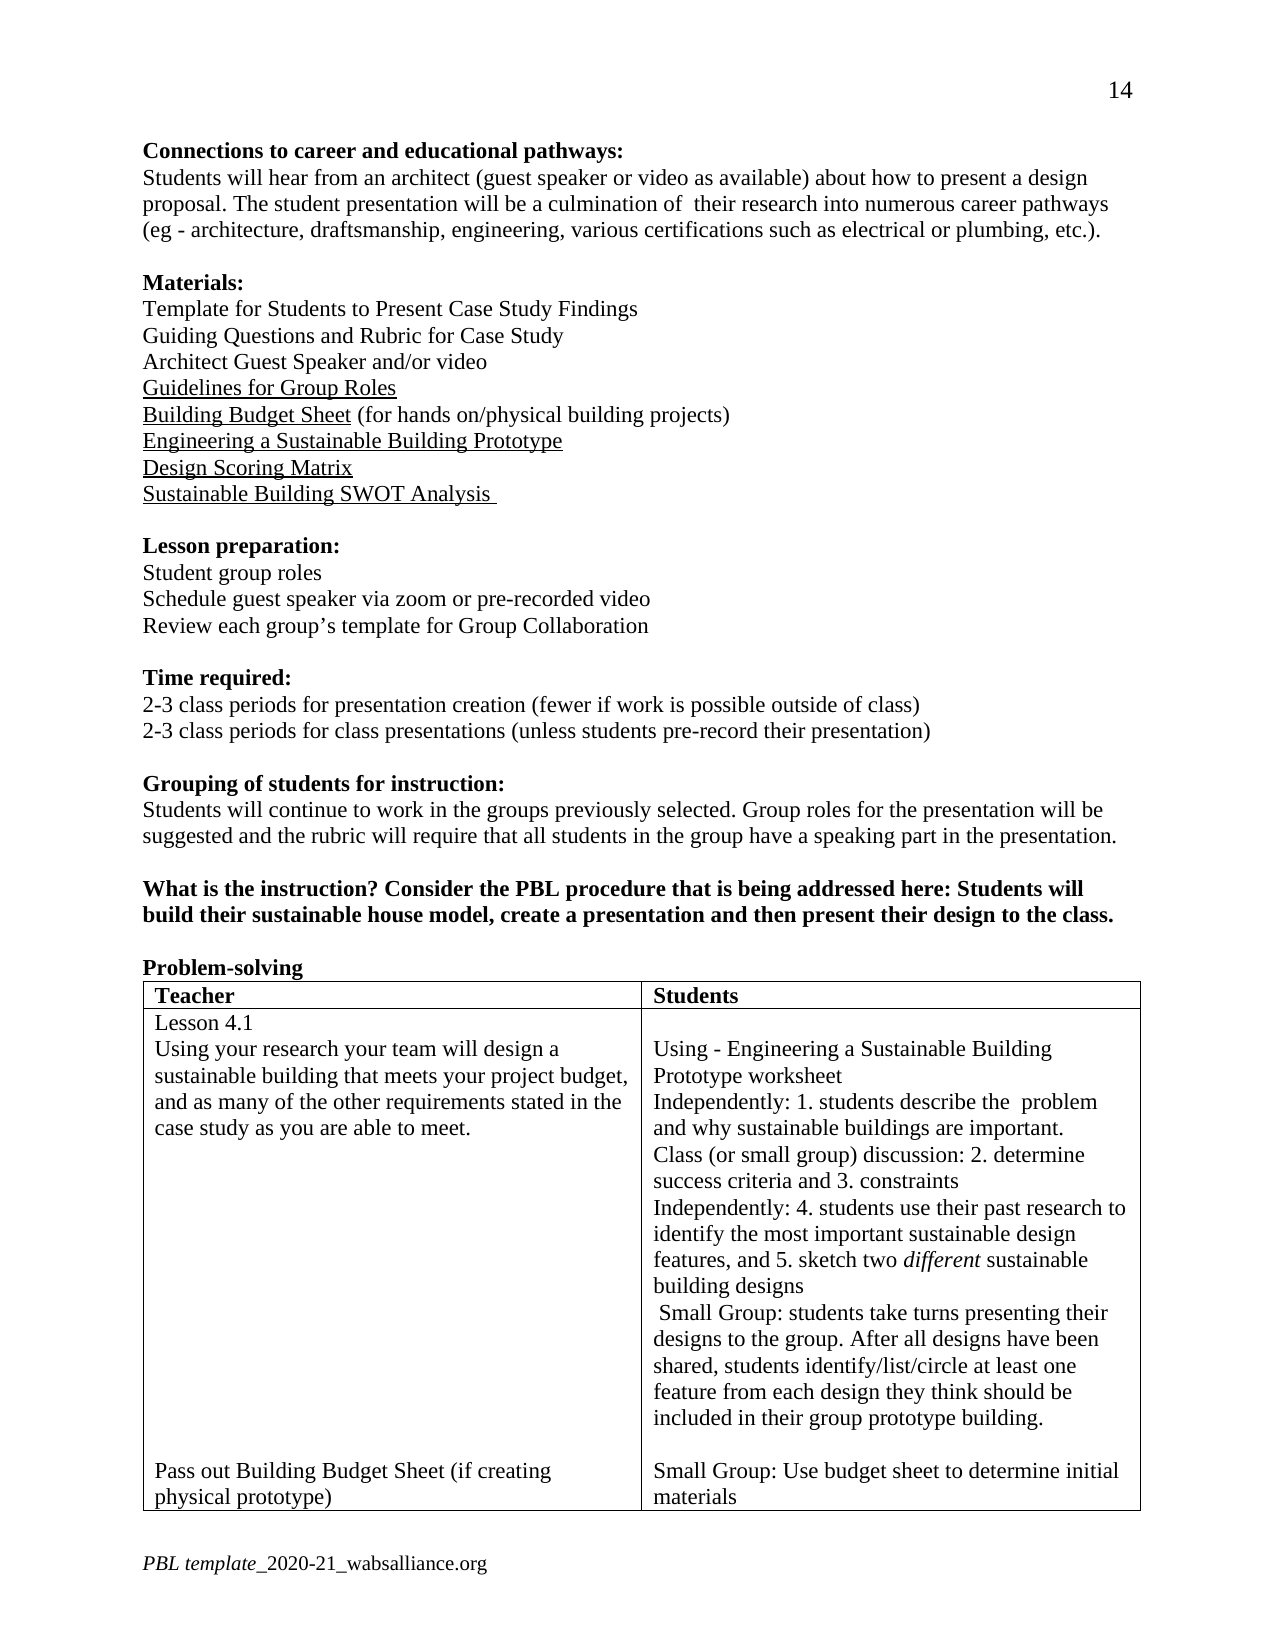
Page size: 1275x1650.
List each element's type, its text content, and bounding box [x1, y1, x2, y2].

text Engineering a Sustainable Building Prototype [142, 427, 1132, 453]
text Time required: [142, 664, 1132, 691]
text Guiding Questions and Rubric for Case Study [142, 322, 1132, 348]
text What is the instruction? Consider the PBL procedure that is being addressed here: Students will build their sustainable house model, create a presentation and then present their design to the class. [142, 875, 1132, 928]
text Grouping of students for instruction: [142, 770, 1132, 796]
text 2-3 class periods for presentation creation (fewer if work is possible outside of class) [142, 691, 1132, 717]
text Students will hear from an architect (guest speaker or video as available) about how to present a design proposal. The student presentation will be a culmination of their research into numerous career pathways (eg - architecture, draftsmanship, engineering, various certifications such as electrical or plumbing, etc.). [142, 164, 1132, 243]
text Template for Students to Present Case Study Findings [142, 295, 1132, 322]
text Materials: [142, 269, 1132, 295]
text Connections to career and educational pathways: [142, 137, 1132, 164]
text Guidelines for Group Roles [142, 374, 1132, 401]
text Lesson preparation: [142, 533, 1132, 559]
text Problem-solving [142, 954, 1132, 981]
table_cell Using - Engineering a Sustainable Building Prototype worksheet Independently: 1. students describe the problem and why sustainable buildings are important. Class (or small group) discussion: 2. determine success criteria and 3. constraints Independently: 4. students use their past research to identify the most important sustainable design features, and 5. sketch two different sustainable building designs Small Group: students take turns presenting their designs to the group. After all designs have been shared, students identify/list/circle at least one feature from each design they think should be included in their group prototype building. Small Group: Use budget sheet to determine initial materials [642, 1009, 1140, 1510]
table_cell Lesson 4.1 Using your research your team will design a sustainable building that meets your project budget, and as many of the other requirements stated in the case study as you are able to meet. Pass out Building Budget Sheet (if creating physical prototype) [144, 1009, 641, 1510]
table_header Students [642, 982, 1140, 1008]
text Design Scoring Matrix [142, 453, 1132, 480]
text Schedule guest speaker via zoom or pre-recorded video [142, 585, 1132, 612]
text 2-3 class periods for class presentations (unless students pre-record their presentation) [142, 717, 1132, 743]
text Architect Guest Speaker and/or video [142, 348, 1132, 374]
text Review each group’s template for Group Collaboration [142, 612, 1132, 638]
text Students will continue to work in the groups previously selected. Group roles for the presentation will be suggested and the rubric will require that all students in the group have a speaking part in the presentation. [142, 796, 1132, 849]
table_header Teacher [144, 982, 641, 1008]
text Building Budget Sheet (for hands on/physical building projects) [142, 401, 1132, 427]
text Student group roles [142, 559, 1132, 585]
text Sustainable Building SWOT Analysis [142, 480, 1132, 506]
